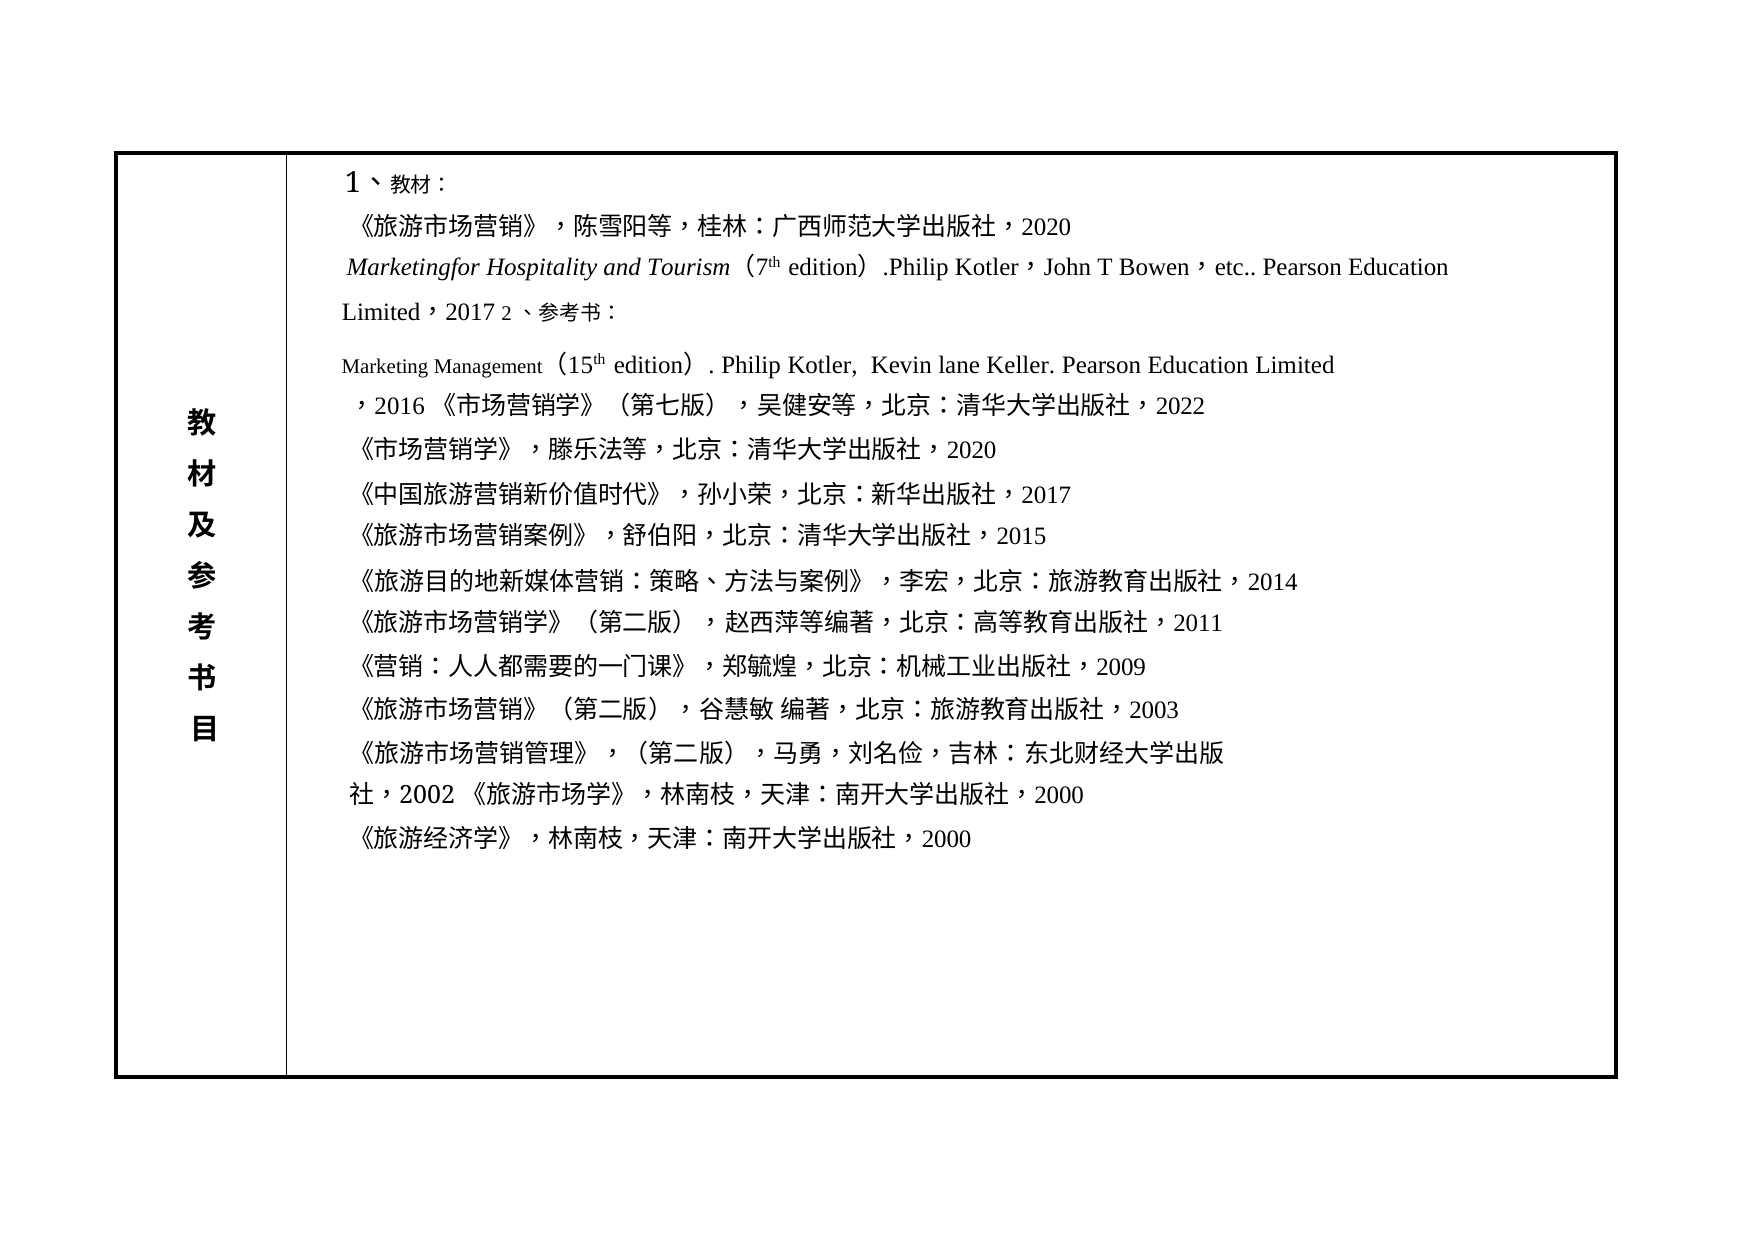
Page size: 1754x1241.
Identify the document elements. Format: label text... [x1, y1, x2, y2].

table_header 教 材 及 参 考 书 目 [118, 155, 286, 1075]
table_header 1、教材： 《旅游市场营销》，陈雪阳等，桂林：广西师范大学出版社，2020 Marketingfor Hospitality and Tourism（7th edition）.Philip Kotler，John T Bowen，etc.. Pearson Education Limited，2017 2 、参考书： Marketing Management（15th edition）. Philip Kotler, Kevin lane Keller. Pearson Education Limited ，2016 《市场营销学》（第七版），吴健安等，北京：清华大学出版社，2022 《市场营销学》，滕乐法等，北京：清华大学出版社，2020 《中国旅游营销新价值时代》，孙小荣，北京：新华出版社，2017 《旅游市场营销案例》，舒伯阳，北京：清华大学出版社，2015 《旅游目的地新媒体营销：策略、方法与案例》，李宏，北京：旅游教育出版社，2014 《旅游市场营销学》（第二版），赵西萍等编著，北京：高等教育出版社，2011 《营销：人人都需要的一门课》，郑毓煌，北京：机械工业出版社，2009 《旅游市场营销》（第二版），谷慧敏 编著，北京：旅游教育出版社，2003 《旅游市场营销管理》，（第二版），马勇，刘名俭，吉林：东北财经大学出版社，2002 《旅游市场学》，林南枝，天津：南开大学出版社，2000 《旅游经济学》，林南枝，天津：南开大学出版社，2000 [287, 155, 1614, 1075]
